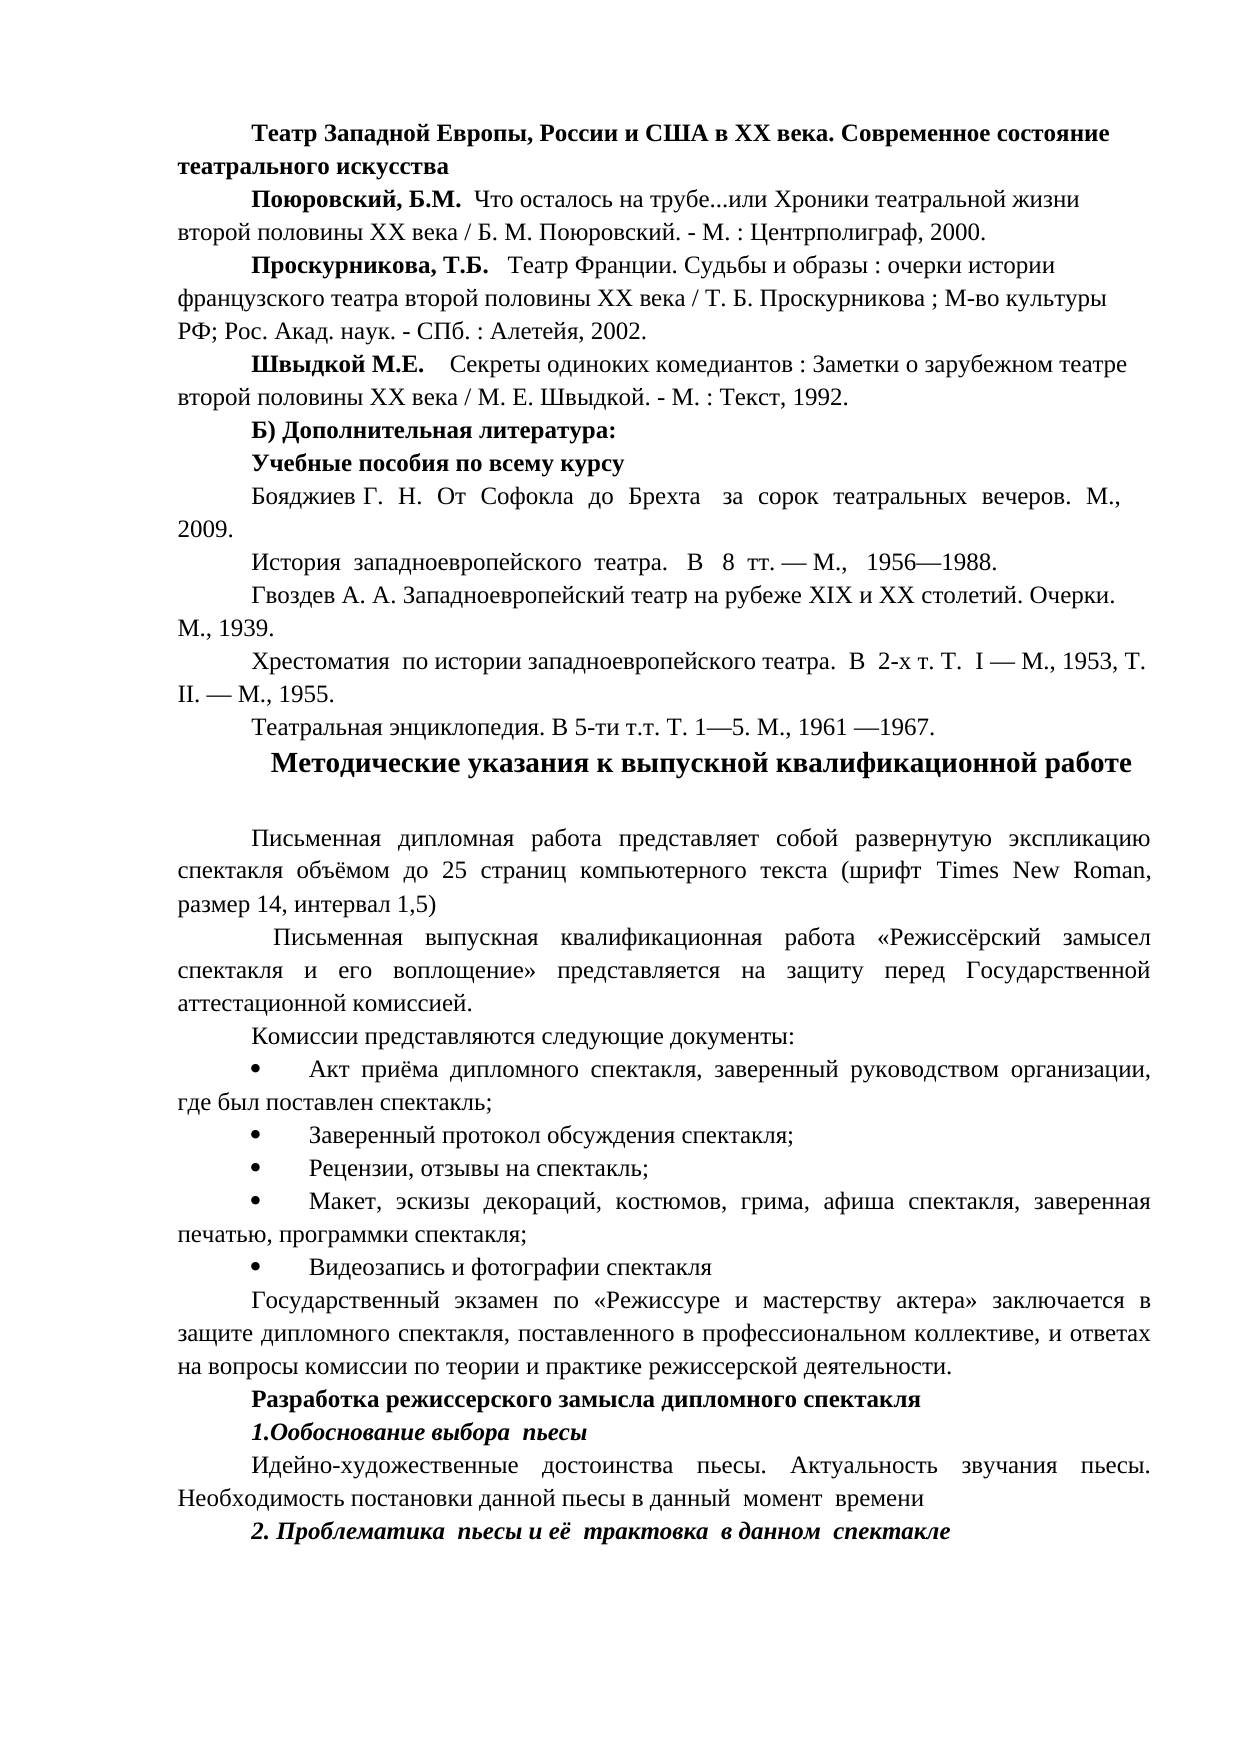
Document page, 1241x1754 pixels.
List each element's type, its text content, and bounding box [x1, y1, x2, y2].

list Акт приёма дипломного спектакля, заверенный руководством организации, где был поставлен спектакль; [177, 1054, 1152, 1116]
text Разработка режиссерского замысла дипломного спектакля [177, 1384, 1152, 1413]
text Гвоздев А. А. Западноевропейский театр на рубеже XIX и XX столетий. Очерки. М., 1939. [177, 580, 1152, 642]
list Макет, эскизы декораций, костюмов, грима, афиша спектакля, заверенная печатью, программки спектакля; [177, 1186, 1152, 1248]
list Видеозапись и фотографии спектакля [177, 1252, 1152, 1281]
text Театр Западной Европы, России и США в ХХ века. Современное состояние театрального искусства [177, 118, 1152, 180]
text Проскурникова, Т.Б. Театр Франции. Судьбы и образы : очерки истории французского театра второй половины ХХ века / Т. Б. Проскурникова ; М-во культуры РФ; Рос. Акад. наук. - СПб. : Алетейя, 2002. [177, 250, 1152, 345]
text Методические указания к выпускной квалификационной работе [177, 746, 1152, 779]
text Государственный экзамен по «Режиссуре и мастерству актера» заключается в защите дипломного спектакля, поставленного в профессиональном коллективе, и ответах на вопросы комиссии по теории и практике режиссерской деятельности. [177, 1285, 1152, 1380]
text Учебные пособия по всему курсу [177, 448, 1152, 477]
text Бояджиев Г. Н. От Софокла до Брехта за сорок театральных вечеров. М., 2009. [177, 481, 1122, 543]
list Рецензии, отзывы на спектакль; [177, 1153, 1152, 1182]
text Идейно-художественные достоинства пьесы. Актуальность звучания пьесы. Необходимость постановки данной пьесы в данный момент времени [177, 1450, 1152, 1512]
text Хрестоматия по истории западноевропейского театра. В 2-х т. Т. I — М., 1953, Т. II. — М., 1955. [177, 646, 1152, 708]
text 1.Ообоснование выбора пьесы [177, 1417, 1152, 1446]
text Б) Дополнительная литература: [177, 415, 1152, 444]
text Швыдкой М.Е. Секреты одиноких комедиантов : Заметки о зарубежном театре второй половины ХХ века / М. Е. Швыдкой. - М. : Текст, 1992. [177, 349, 1152, 411]
text Театральная энциклопедия. В 5-ти т.т. Т. 1—5. М., 1961 —1967. [177, 712, 1152, 741]
list Заверенный протокол обсуждения спектакля; [177, 1120, 1152, 1148]
text Письменная выпускная квалификационная работа «Режиссёрский замысел спектакля и его воплощение» представляется на защиту перед Государственной аттестационной комиссией. [177, 922, 1152, 1016]
text 2. Проблематика пьесы и её трактовка в данном спектакле [177, 1516, 1152, 1545]
text Письменная дипломная работа представляет собой развернутую экспликацию спектакля объёмом до 25 страниц компьютерного текста (шрифт Times New Roman, размер 14, интервал 1,5) [177, 823, 1152, 917]
text Комиссии представляются следующие документы: [177, 1021, 1152, 1049]
text История западноевропейского театра. В 8 тт. — М., 1956—1988. [177, 547, 1152, 576]
text Поюровский, Б.М. Что осталось на трубе...или Хроники театральной жизни второй половины ХХ века / Б. М. Поюровский. - М. : Центрполиграф, 2000. [177, 184, 1152, 246]
